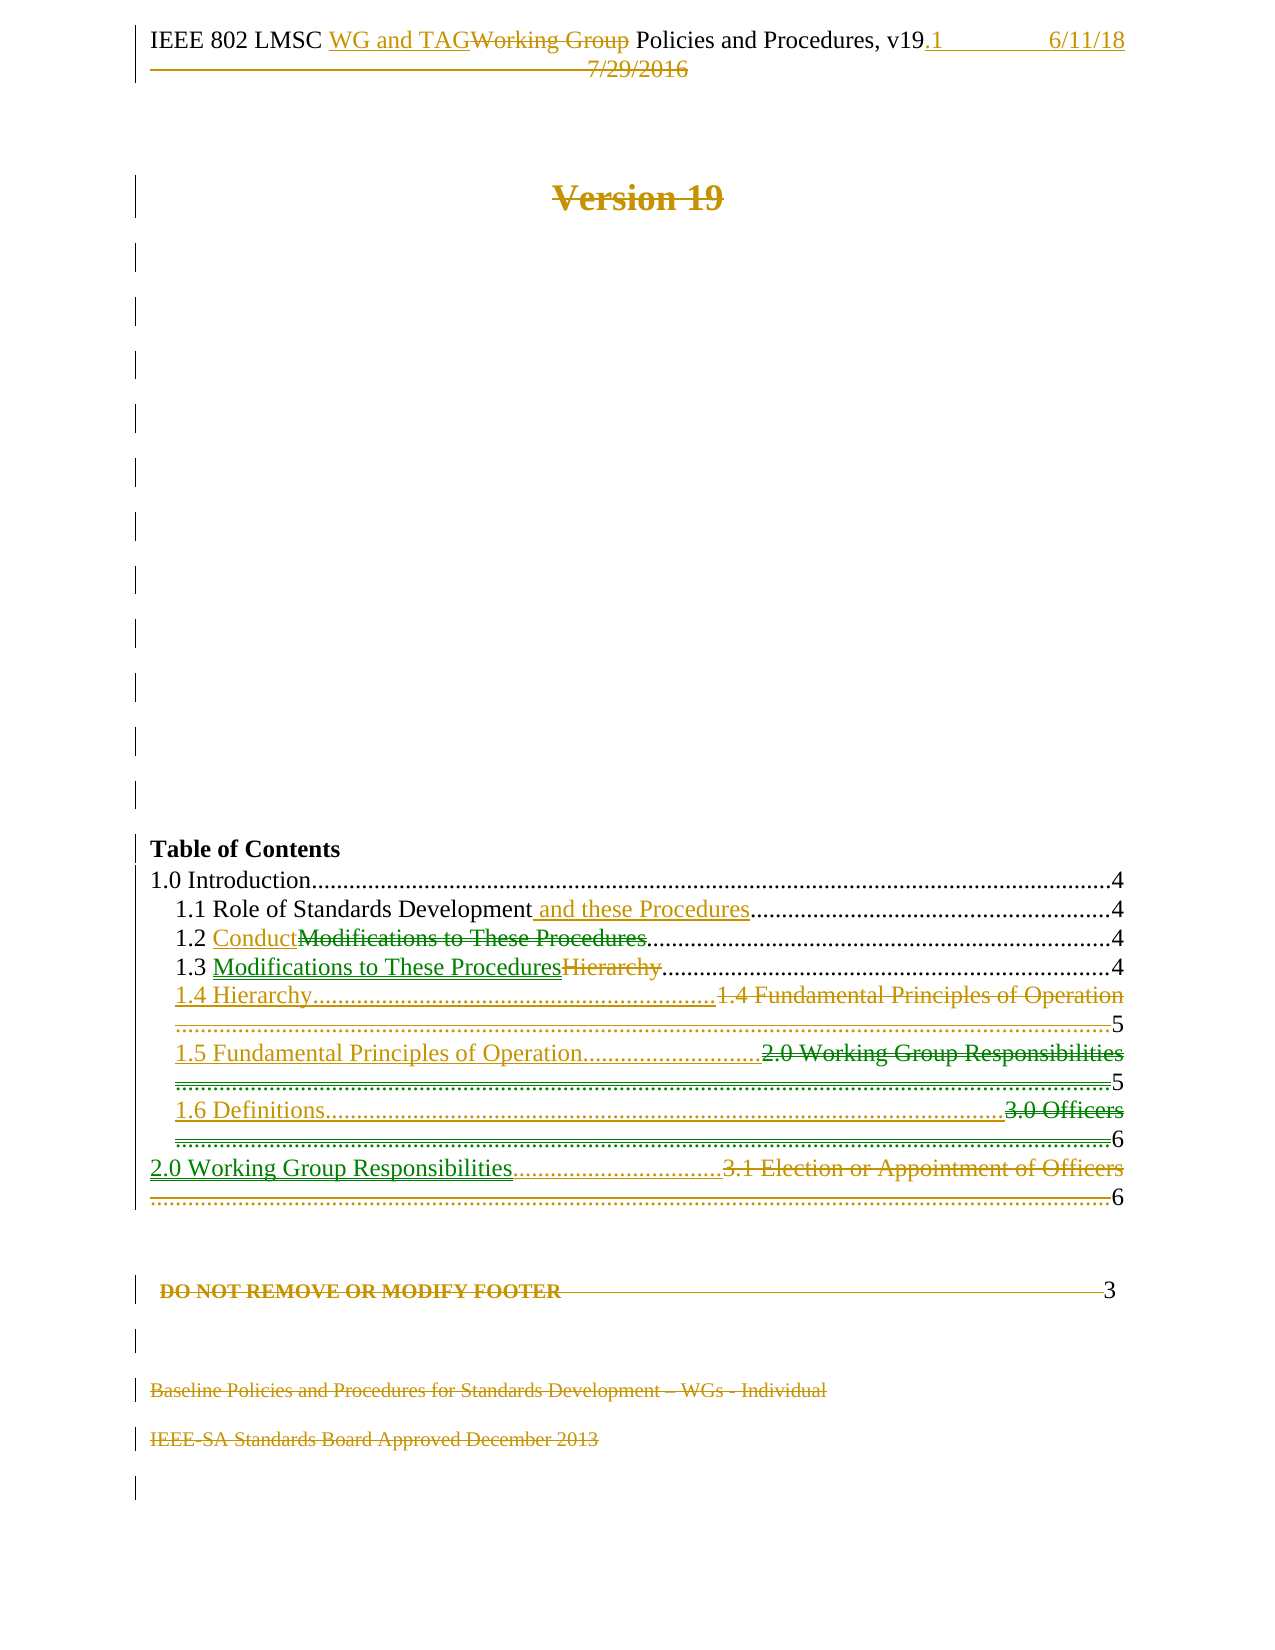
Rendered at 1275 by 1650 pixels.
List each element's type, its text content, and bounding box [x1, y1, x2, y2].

text 6 [150, 1153, 1125, 1210]
text 5 [175, 980, 1125, 1038]
subtitle Table of Contents [150, 834, 1125, 863]
text 6 [175, 1095, 1125, 1153]
text 1.2 4 [175, 923, 1125, 952]
text 5 [175, 1038, 1125, 1095]
text 1.0 Introduction 4 [150, 865, 1125, 894]
text 1.3 4 [175, 952, 1125, 980]
text 1.1 Role of Standards Development 4 [175, 894, 1125, 923]
